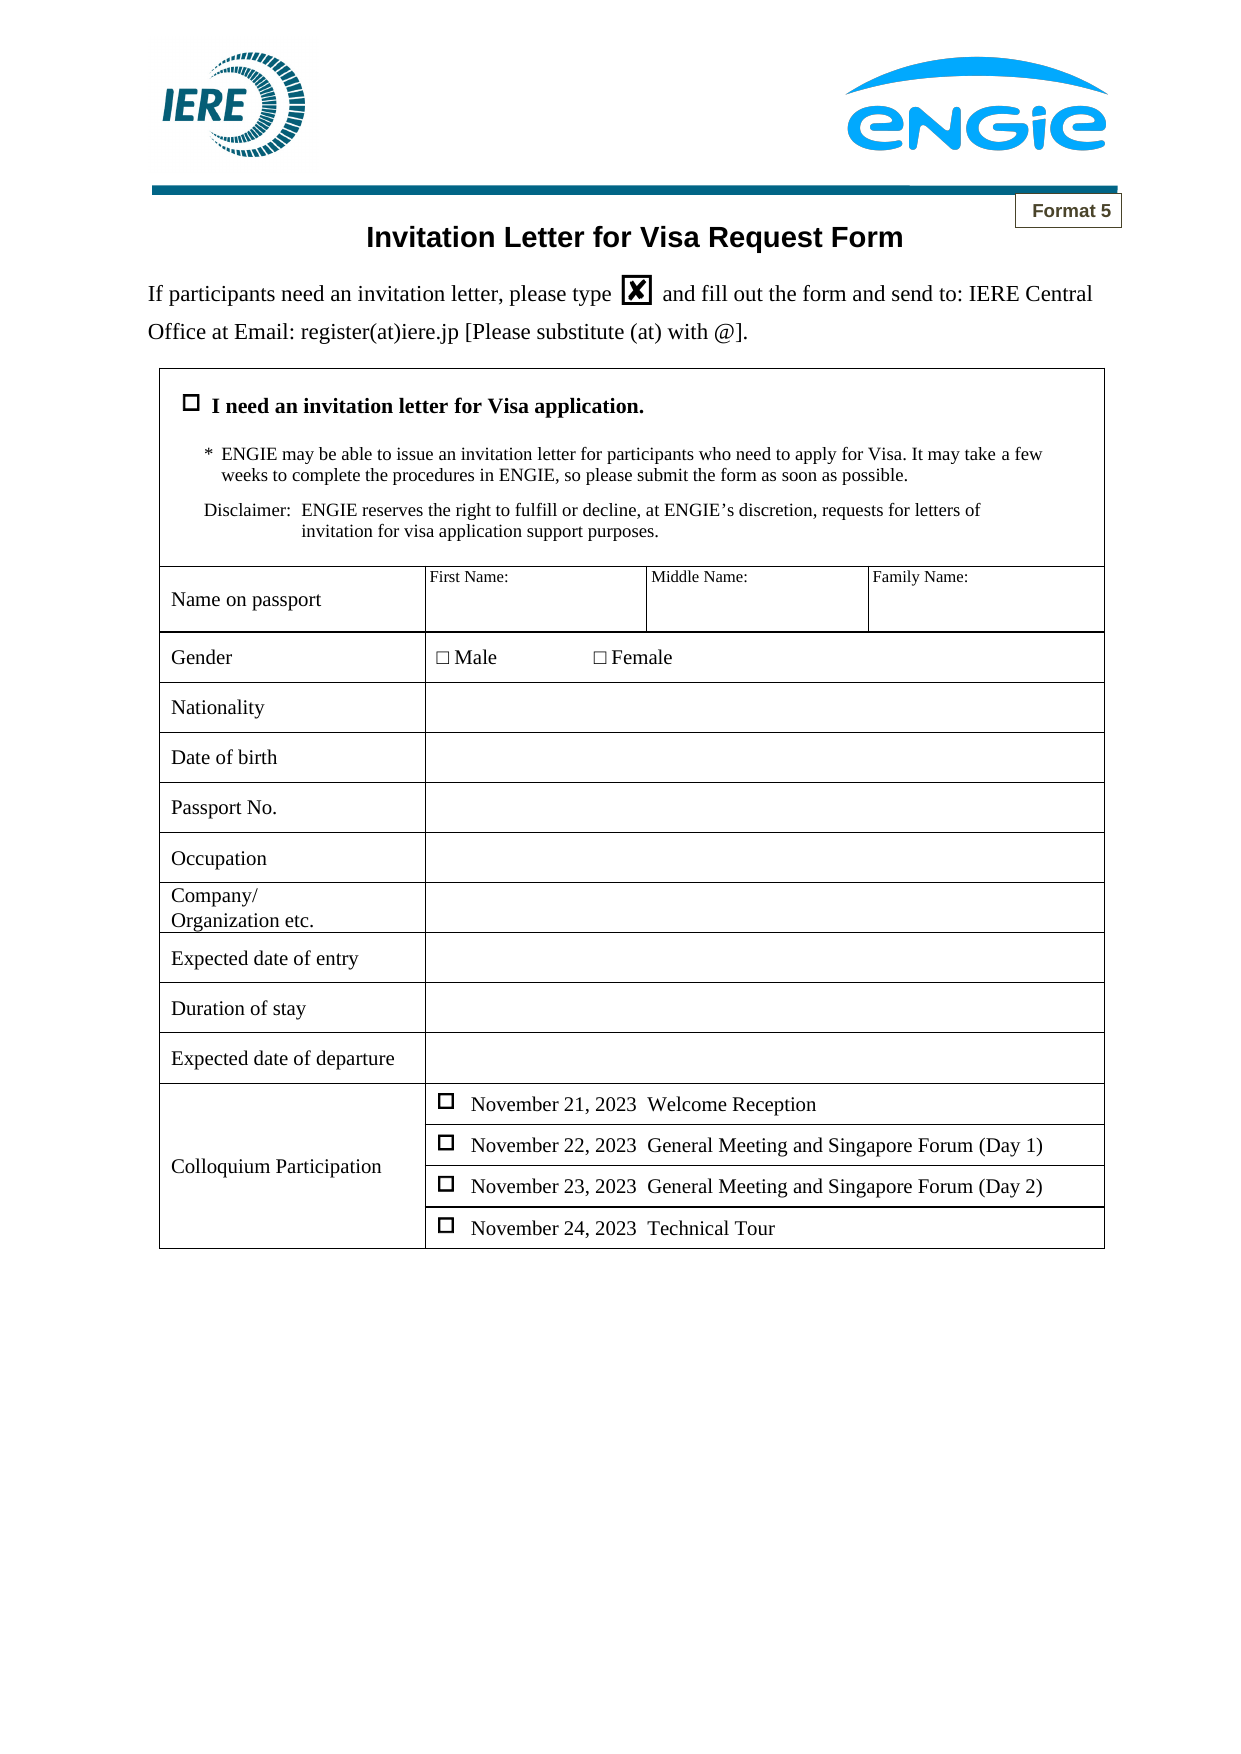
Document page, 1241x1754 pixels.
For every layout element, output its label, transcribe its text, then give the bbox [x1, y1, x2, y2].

table_cell November 21, 2023 Welcome Reception [426, 1084, 1104, 1124]
table_cell [426, 883, 1104, 932]
table_cell Family Name: [869, 567, 1104, 631]
table_cell Date of birth [160, 733, 425, 782]
table_cell Name on passport [160, 567, 425, 631]
table_header I need an invitation letter for Visa application. * ENGIE may be able to issue an invitation letter for participants who need to apply for Visa. It may take a few weeks to complete the procedures in ENGIE, so please submit the form as soon as possible. Disclaimer: ENGIE reserves the right to fulfill or decline, at ENGIE’s discretion, requests for letters of invitation for visa application support purposes. [160, 369, 1104, 566]
table_cell November 24, 2023 Technical Tour [426, 1208, 1104, 1248]
table_cell [426, 1033, 1104, 1082]
text If participants need an invitation letter, please type and fill out the form and send to: IERE Central Office at Email: register(at)iere.jp [Please substitute (at) with @]. [148, 273, 1122, 344]
table_cell First Name: [426, 567, 646, 631]
table_cell Colloquium Participation [160, 1084, 425, 1248]
table_cell Middle Name: [647, 567, 868, 631]
table_cell □ Male □ Female [426, 633, 1104, 682]
table_cell Passport No. [160, 783, 425, 832]
text Invitation Letter for Visa Request Form [148, 220, 1122, 253]
table_cell Expected date of entry [160, 933, 425, 982]
picture [147, 36, 320, 173]
table_cell [426, 983, 1104, 1032]
table_cell [426, 933, 1104, 982]
table_cell Occupation [160, 833, 425, 882]
table_cell [426, 833, 1104, 882]
table_cell [426, 683, 1104, 732]
table_cell Nationality [160, 683, 425, 732]
picture [844, 56, 1108, 151]
table_cell Gender [160, 633, 425, 682]
table_cell November 23, 2023 General Meeting and Singapore Forum (Day 2) [426, 1166, 1104, 1206]
table_cell November 22, 2023 General Meeting and Singapore Forum (Day 1) [426, 1125, 1104, 1165]
table_cell Company/ Organization etc. [160, 883, 425, 932]
table_cell [426, 783, 1104, 832]
table_cell Expected date of departure [160, 1033, 425, 1082]
table_cell Duration of stay [160, 983, 425, 1032]
table_cell [426, 733, 1104, 782]
